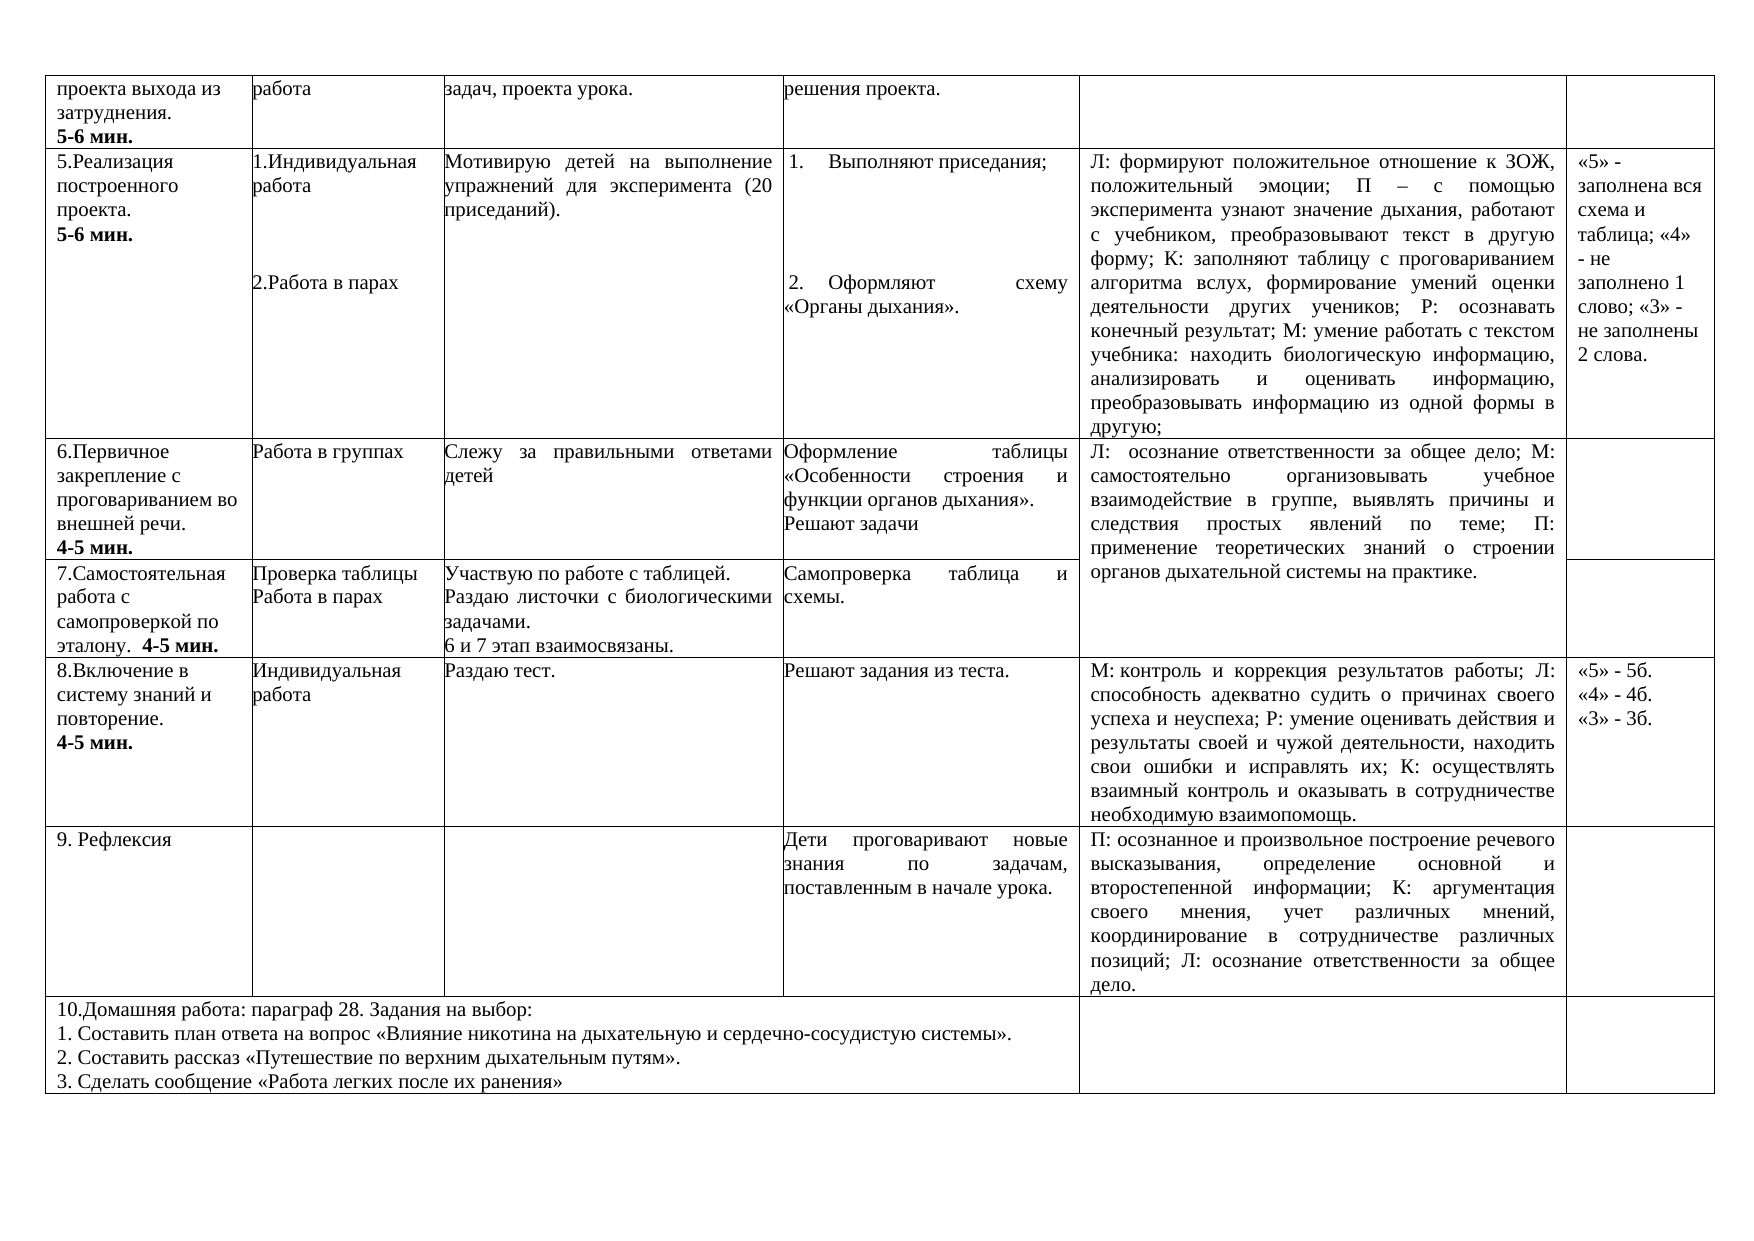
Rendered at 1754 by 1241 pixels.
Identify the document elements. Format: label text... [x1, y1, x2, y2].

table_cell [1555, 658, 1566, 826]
table_cell [253, 827, 444, 996]
table_cell [1567, 439, 1714, 559]
table_cell [1567, 827, 1714, 996]
table_cell Участвую по работе с таблицей. Раздаю листочки с биологическими задачами. 6 и 7 этап взаимосвязаны. [445, 560, 783, 657]
table_cell Слежу за правильными ответами детей [445, 439, 783, 559]
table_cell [445, 76, 783, 148]
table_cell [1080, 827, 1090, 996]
table_cell 7.Самостоятельная работа с самопроверкой по эталону. 4-5 мин. [46, 560, 252, 657]
table_cell 6.Первичное закрепление с проговариванием во внешней речи. 4-5 мин. [46, 439, 252, 559]
table_cell Фронтальная работа [253, 76, 444, 148]
table_cell 10.Домашняя работа: параграф 28. Задания на выбор: 1. Составить план ответа на вопрос «Влияние никотина на дыхательную и сердечно-сосудистую системы». 2. Составить рассказ «Путешествие по верхним дыхательным путям». 3. Сделать сообщение «Работа легких после их ранения» [533, 997, 1079, 1093]
table_cell Л: формируют положительное отношение к ЗОЖ, положительный эмоции; П – с помощью эксперимента узнают значение дыхания, работают с учебником, преобразовывают текст в другую форму; К: заполняют таблицу с проговариванием алгоритма вслух, формирование умений оценки деятельности других учеников; Р: осознавать конечный результат; М: умение работать с текстом учебника: находить биологическую информацию, анализировать и оценивать информацию, преобразовывать информацию из одной формы в другую; [1080, 149, 1566, 438]
table_cell Выполняют приседания; Оформляют схему «Органы дыхания». [784, 149, 1079, 438]
table_cell [1567, 76, 1714, 148]
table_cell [784, 76, 1079, 148]
table_cell Работа в группах [253, 439, 444, 559]
table_cell Л: осознание ответственности за общее дело; М: самостоятельно организовывать учебное взаимодействие в группе, выявлять причины и следствия простых явлений по теме; П: применение теоретических знаний о строении органов дыхательной системы на практике. [1080, 439, 1566, 657]
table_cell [1080, 76, 1566, 148]
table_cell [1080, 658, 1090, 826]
table_cell Решают задания из теста. [784, 658, 1079, 826]
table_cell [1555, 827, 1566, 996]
table_cell Дети проговаривают новые знания по задачам, поставленным в начале урока. [784, 827, 1079, 996]
table_cell Проверка таблицы Работа в парах [253, 560, 444, 657]
table_cell Мотивирую детей на выполнение упражнений для эксперимента (20 приседаний). [445, 149, 783, 438]
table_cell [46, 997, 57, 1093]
table_cell Оформление таблицы «Особенности строения и функции органов дыхания». Решают задачи [784, 439, 1079, 559]
table_cell Самопроверка таблица и схемы. [784, 560, 1079, 657]
table_cell «5» - заполнена вся схема и таблица; «4» - не заполнено 1 слово; «3» - не заполнены 2 слова. [1567, 149, 1714, 438]
table_cell 5.Реализация построенного проекта. 5-6 мин. [46, 149, 252, 438]
table_cell [1080, 997, 1566, 1093]
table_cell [46, 76, 252, 148]
table_cell 1.Индивидуальная работа 2.Работа в парах [253, 149, 444, 438]
table_cell Раздаю тест. [445, 658, 783, 826]
table_cell «5» - 5б. «4» - 4б. «3» - 3б. [1567, 658, 1714, 826]
table_cell 9. Рефлексия [46, 827, 252, 996]
table_cell [1567, 997, 1714, 1093]
table_cell [1567, 560, 1714, 657]
table_cell 8.Включение в систему знаний и повторение. 4-5 мин. [46, 658, 252, 826]
table_cell Индивидуальная работа [253, 658, 444, 826]
table_cell [445, 827, 783, 996]
